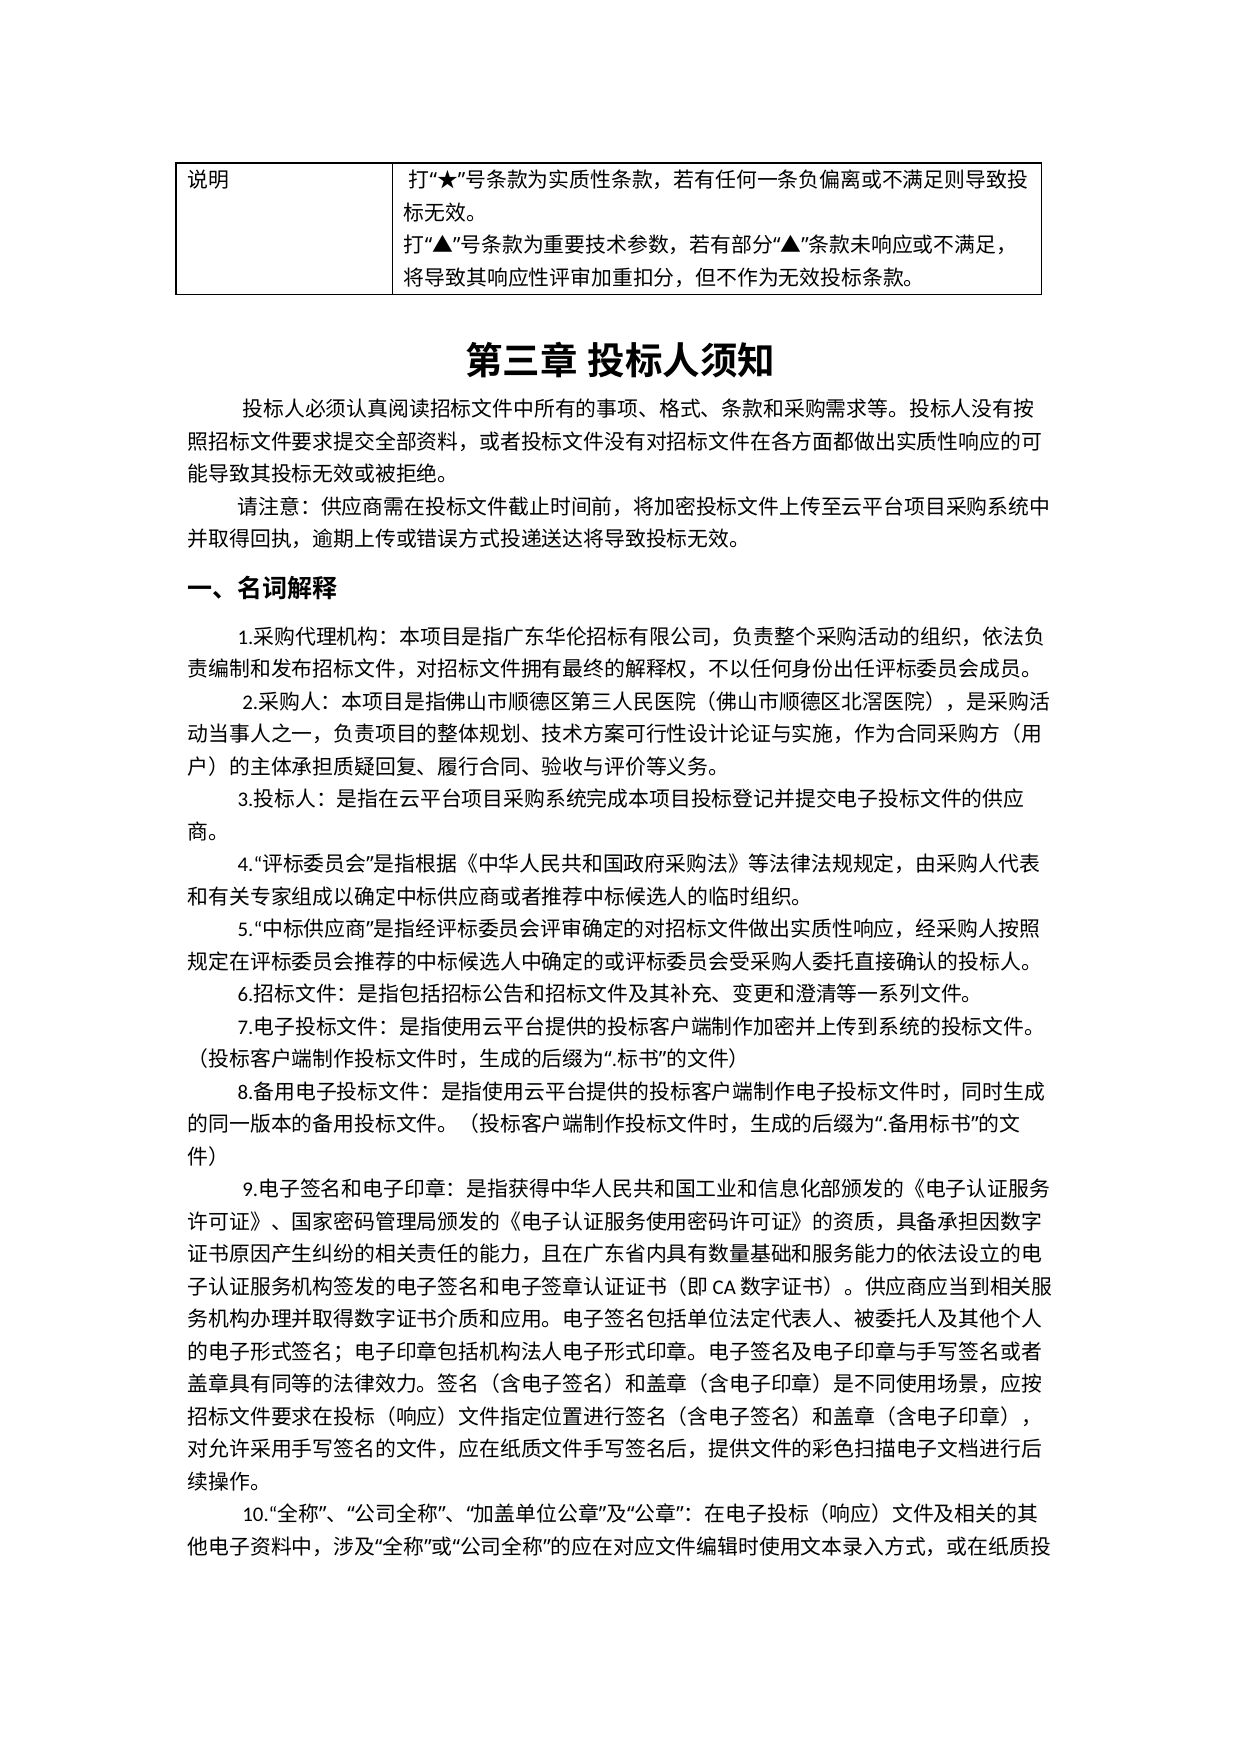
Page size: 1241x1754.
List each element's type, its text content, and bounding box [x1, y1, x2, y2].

text 请注意：供应商需在投标文件截止时间前，将加密投标文件上传至云平台项目采购系统中并取得回执，逾期上传或错误方式投递送达将导致投标无效。 [187, 490, 1053, 555]
text 一、名词解释 [187, 555, 1053, 620]
text 6.招标文件：是指包括招标公告和招标文件及其补充、变更和澄清等一系列文件。 [187, 978, 1053, 1010]
text 8.备用电子投标文件：是指使用云平台提供的投标客户端制作电子投标文件时，同时生成的同一版本的备用投标文件。（投标客户端制作投标文件时，生成的后缀为“.备用标书”的文件） [187, 1075, 1053, 1173]
text 投标人必须认真阅读招标文件中所有的事项、格式、条款和采购需求等。投标人没有按照招标文件要求提交全部资料，或者投标文件没有对招标文件在各方面都做出实质性响应的可能导致其投标无效或被拒绝。 [187, 393, 1053, 490]
table_cell 打“★”号条款为实质性条款，若有任何一条负偏离或不满足则导致投标无效。 打“▲”号条款为重要技术参数，若有部分“▲”条款未响应或不满足，将导致其响应性评审加重扣分，但不作为无效投标条款。 [393, 164, 1041, 293]
text 3.投标人：是指在云平台项目采购系统完成本项目投标登记并提交电子投标文件的供应商。 [187, 783, 1053, 848]
text 2.采购人：本项目是指佛山市顺德区第三人民医院（佛山市顺德区北滘医院），是采购活动当事人之一，负责项目的整体规划、技术方案可行性设计论证与实施，作为合同采购方（用户）的主体承担质疑回复、履行合同、验收与评价等义务。 [187, 685, 1053, 783]
text 4.“评标委员会”是指根据《中华人民共和国政府采购法》等法律法规规定，由采购人代表和有关专家组成以确定中标供应商或者推荐中标候选人的临时组织。 [187, 848, 1053, 913]
text 7.电子投标文件：是指使用云平台提供的投标客户端制作加密并上传到系统的投标文件。（投标客户端制作投标文件时，生成的后缀为“.标书”的文件） [187, 1010, 1053, 1075]
text 5.“中标供应商”是指经评标委员会评审确定的对招标文件做出实质性响应，经采购人按照规定在评标委员会推荐的中标候选人中确定的或评标委员会受采购人委托直接确认的投标人。 [187, 913, 1053, 978]
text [187, 1498, 1053, 1563]
text 9.电子签名和电子印章：是指获得中华人民共和国工业和信息化部颁发的《电子认证服务许可证》、国家密码管理局颁发的《电子认证服务使用密码许可证》的资质，具备承担因数字证书原因产生纠纷的相关责任的能力，且在广东省内具有数量基础和服务能力的依法设立的电子认证服务机构签发的电子签名和电子签章认证证书（即CA数字证书）。供应商应当到相关服务机构办理并取得数字证书介质和应用。电子签名包括单位法定代表人、被委托人及其他个人的电子形式签名；电子印章包括机构法人电子形式印章。电子签名及电子印章与手写签名或者盖章具有同等的法律效力。签名（含电子签名）和盖章（含电子印章）是不同使用场景，应按招标文件要求在投标（响应）文件指定位置进行签名（含电子签名）和盖章（含电子印章），对允许采用手写签名的文件，应在纸质文件手写签名后，提供文件的彩色扫描电子文档进行后续操作。 [187, 1173, 1053, 1498]
table_cell 说明 [177, 164, 392, 293]
text 1.采购代理机构：本项目是指广东华伦招标有限公司，负责整个采购活动的组织，依法负责编制和发布招标文件，对招标文件拥有最终的解释权，不以任何身份出任评标委员会成员。 [187, 620, 1053, 685]
text 第三章 投标人须知 [187, 328, 1053, 393]
